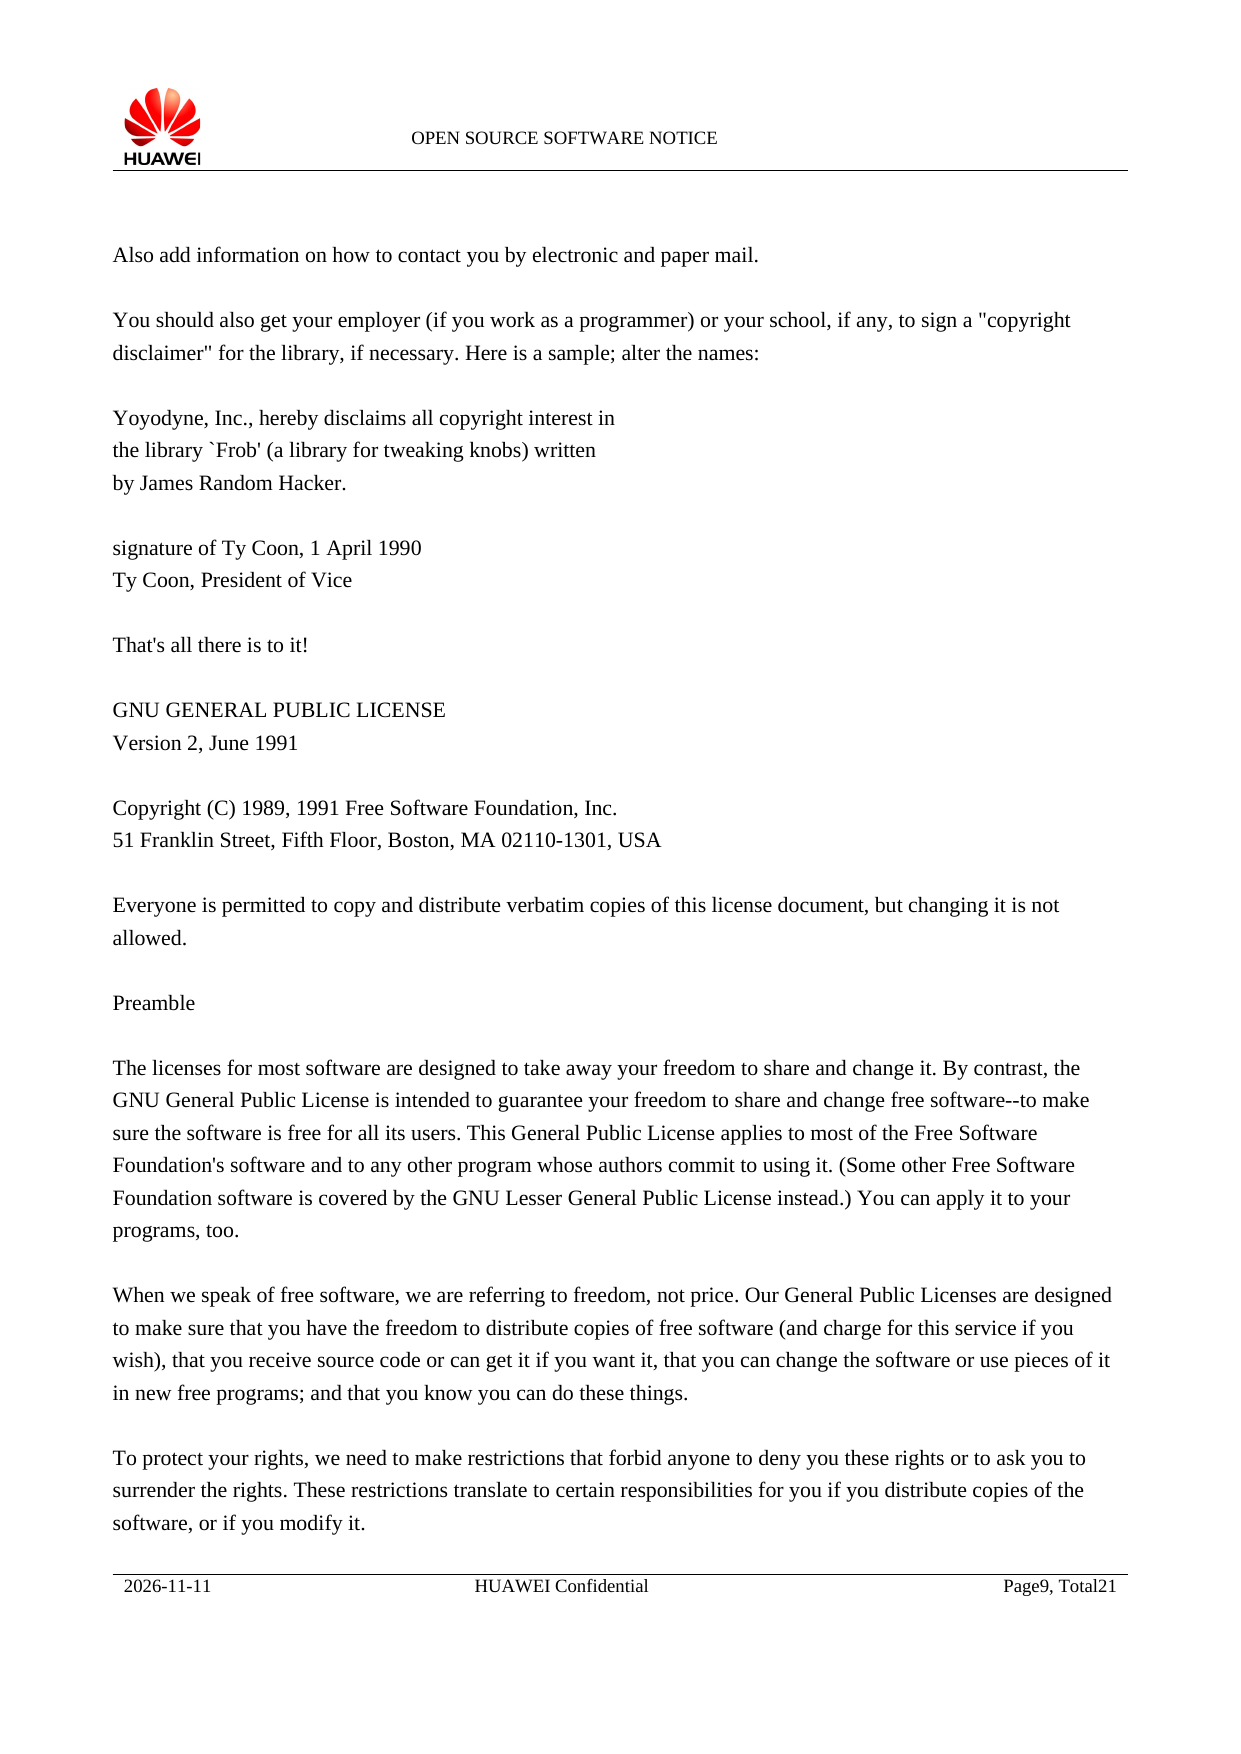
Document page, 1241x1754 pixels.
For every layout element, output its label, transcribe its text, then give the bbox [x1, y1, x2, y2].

picture [124, 88, 201, 165]
